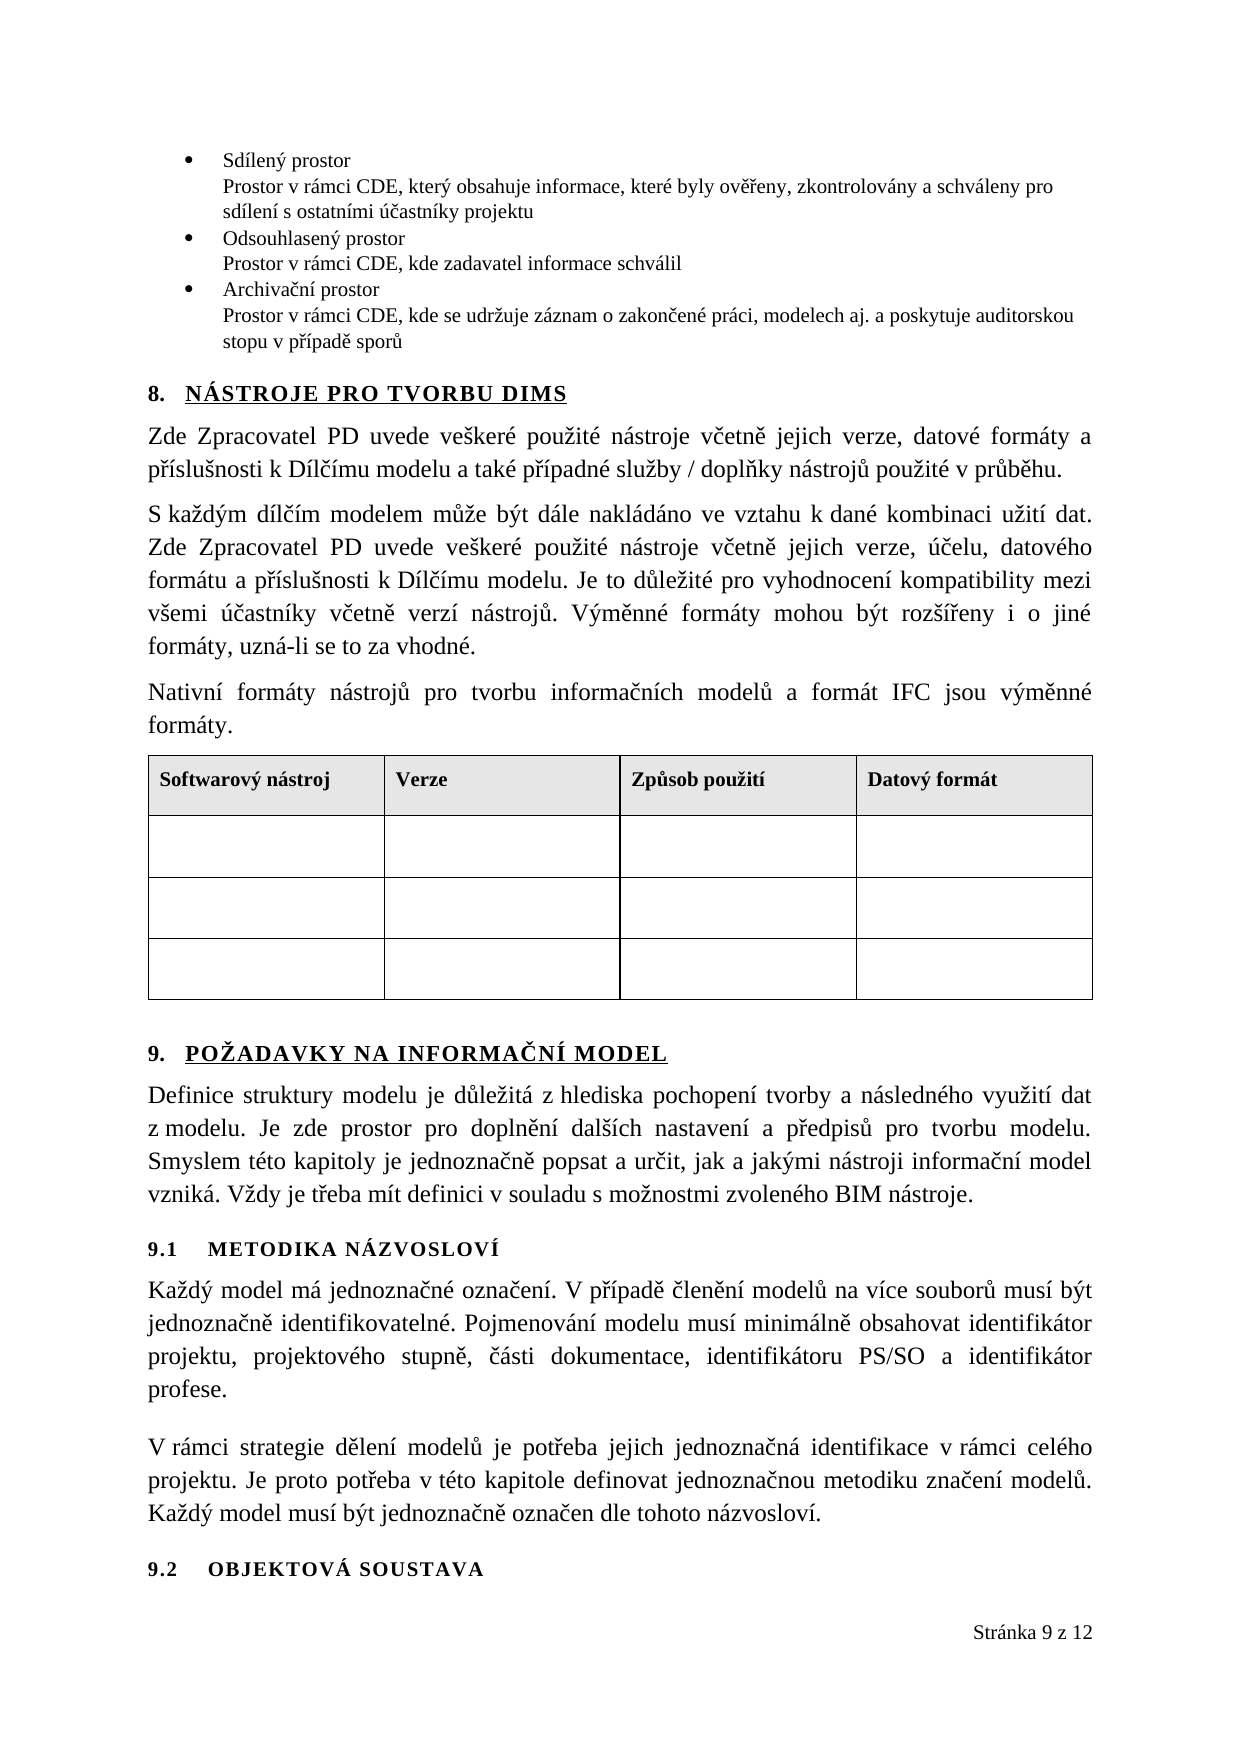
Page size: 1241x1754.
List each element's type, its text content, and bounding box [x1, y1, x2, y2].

table_header Verze [385, 756, 619, 815]
table_cell [621, 878, 856, 938]
list Archivační prostor Prostor v rámci CDE, kde se udržuje záznam o zakončené práci, modelech aj. a poskytuje auditorskou stopu v případě sporů [185, 277, 1093, 353]
list Odsouhlasený prostor Prostor v rámci CDE, kde zadavatel informace schválil [185, 225, 1093, 275]
table_cell [857, 939, 1092, 999]
table_cell [621, 816, 856, 877]
list Sdílený prostor Prostor v rámci CDE, který obsahuje informace, které byly ověřeny, zkontrolovány a schváleny pro sdílení s ostatními účastníky projektu [185, 148, 1093, 223]
text Každý model má jednoznačné označení. V případě členění modelů na více souborů musí být jednoznačně identifikovatelné. Pojmenování modelu musí minimálně obsahovat identifikátor projektu, projektového stupně, části dokumentace, identifikátoru PS/SO a identifikátor profese. [148, 1275, 1093, 1403]
table_cell [621, 939, 856, 999]
table_cell [149, 878, 384, 938]
subtitle Metodika názvosloví [148, 1237, 1093, 1261]
subtitle POŽADAVKY NA INFORMAČNÍ MODEL [148, 1040, 1093, 1066]
subtitle Objektová soustava [148, 1557, 1093, 1581]
table_cell [857, 878, 1092, 938]
text Definice struktury modelu je důležitá z hlediska pochopení tvorby a následného využití dat z modelu. Je zde prostor pro doplnění dalších nastavení a předpisů pro tvorbu modelu. Smyslem této kapitoly je jednoznačně popsat a určit, jak a jakými nástroji informační model vzniká. Vždy je třeba mít definici v souladu s možnostmi zvoleného BIM nástroje. [148, 1080, 1093, 1208]
table_cell [149, 816, 384, 877]
table_header Datový formát [857, 756, 1092, 815]
table_cell [385, 816, 619, 877]
table_cell [149, 939, 384, 999]
table_header Softwarový nástroj [149, 756, 384, 815]
text S každým dílčím modelem může být dále nakládáno ve vztahu k dané kombinaci užití dat. Zde Zpracovatel PD uvede veškeré použité nástroje včetně jejich verze, účelu, datového formátu a příslušnosti k Dílčímu modelu. Je to důležité pro vyhodnocení kompatibility mezi všemi účastníky včetně verzí nástrojů. Výměnné formáty mohou být rozšířeny i o jiné formáty, uzná-li se to za vhodné. [148, 499, 1093, 660]
table_cell [385, 939, 619, 999]
table_cell [385, 878, 619, 938]
text Zde Zpracovatel PD uvede veškeré použité nástroje včetně jejich verze, datové formáty a příslušnosti k Dílčímu modelu a také případné služby / doplňky nástrojů použité v průběhu. [148, 421, 1093, 482]
subtitle NÁSTROJE PRO TVORBU DIMS [148, 380, 1093, 406]
table_header Způsob použití [621, 756, 856, 815]
text Nativní formáty nástrojů pro tvorbu informačních modelů a formát IFC jsou výměnné formáty. [148, 677, 1093, 739]
table_cell [857, 816, 1092, 877]
text V rámci strategie dělení modelů je potřeba jejich jednoznačná identifikace v rámci celého projektu. Je proto potřeba v této kapitole definovat jednoznačnou metodiku značení modelů. Každý model musí být jednoznačně označen dle tohoto názvosloví. [148, 1432, 1093, 1527]
